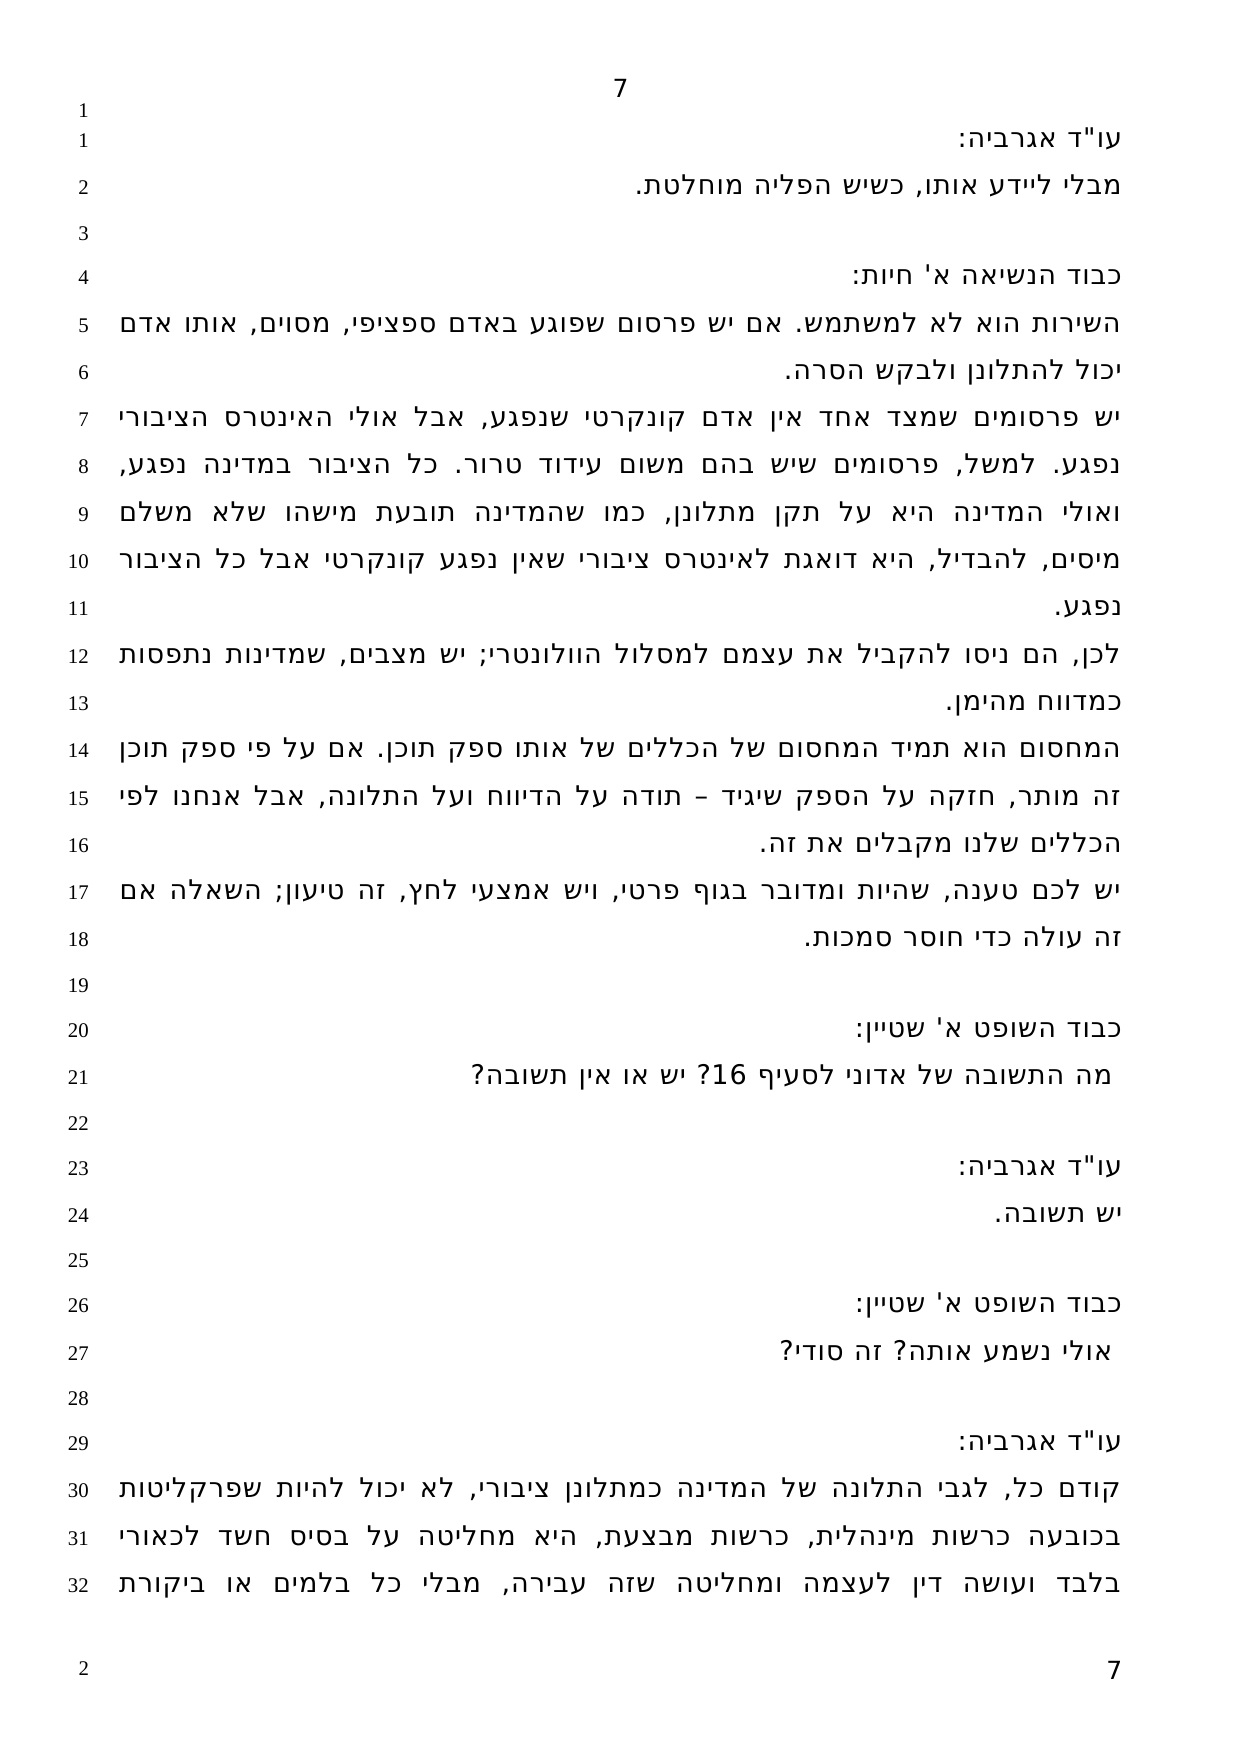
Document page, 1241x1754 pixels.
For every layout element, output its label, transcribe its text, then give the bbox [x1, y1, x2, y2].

text כבוד הנשיאה א' חיות: [118, 260, 1122, 291]
text אולי נשמע אותה? זה סודי? [118, 1335, 1122, 1366]
text יש פרסומים שמצד אחד אין אדם קונקרטי שנפגע, אבל אולי האינטרס הציבורי נפגע. למשל, פרסומים שיש בהם משום עידוד טרור. כל הציבור במדינה נפגע, ואולי המדינה היא על תקן מתלונן, כמו שהמדינה תובעת מישהו שלא משלם מיסים, להבדיל, היא דואגת לאינטרס ציבורי שאין נפגע קונקרטי אבל כל הציבור נפגע. [118, 402, 1122, 622]
text יש לכם טענה, שהיות ומדובר בגוף פרטי, ויש אמצעי לחץ, זה טיעון; השאלה אם זה עולה כדי חוסר סמכות. [118, 874, 1122, 953]
text יש תשובה. [118, 1197, 1122, 1229]
text לכן, הם ניסו להקביל את עצמם למסלול הוולונטרי; יש מצבים, שמדינות נתפסות כמדווח מהימן. [118, 638, 1122, 717]
text מה התשובה של אדוני לסעיף 16? יש או אין תשובה? [118, 1059, 1122, 1091]
text עו"ד אגרביה: [118, 1425, 1122, 1457]
text כבוד השופט א' שטיין: [118, 1012, 1122, 1044]
text המחסום הוא תמיד המחסום של הכללים של אותו ספק תוכן. אם על פי ספק תוכן זה מותר, חזקה על הספק שיגיד – תודה על הדיווח ועל התלונה, אבל אנחנו לפי הכללים שלנו מקבלים את זה. [118, 733, 1122, 859]
text עו"ד אגרביה: [118, 1150, 1122, 1181]
text מבלי ליידע אותו, כשיש הפליה מוחלטת. [118, 169, 1122, 201]
text השירות הוא לא למשתמש. אם יש פרסום שפוגע באדם ספציפי, מסוים, אותו אדם יכול להתלונן ולבקש הסרה. [118, 307, 1122, 386]
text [118, 1473, 1122, 1599]
text עו"ד אגרביה: [118, 122, 1122, 153]
text כבוד השופט א' שטיין: [118, 1288, 1122, 1319]
